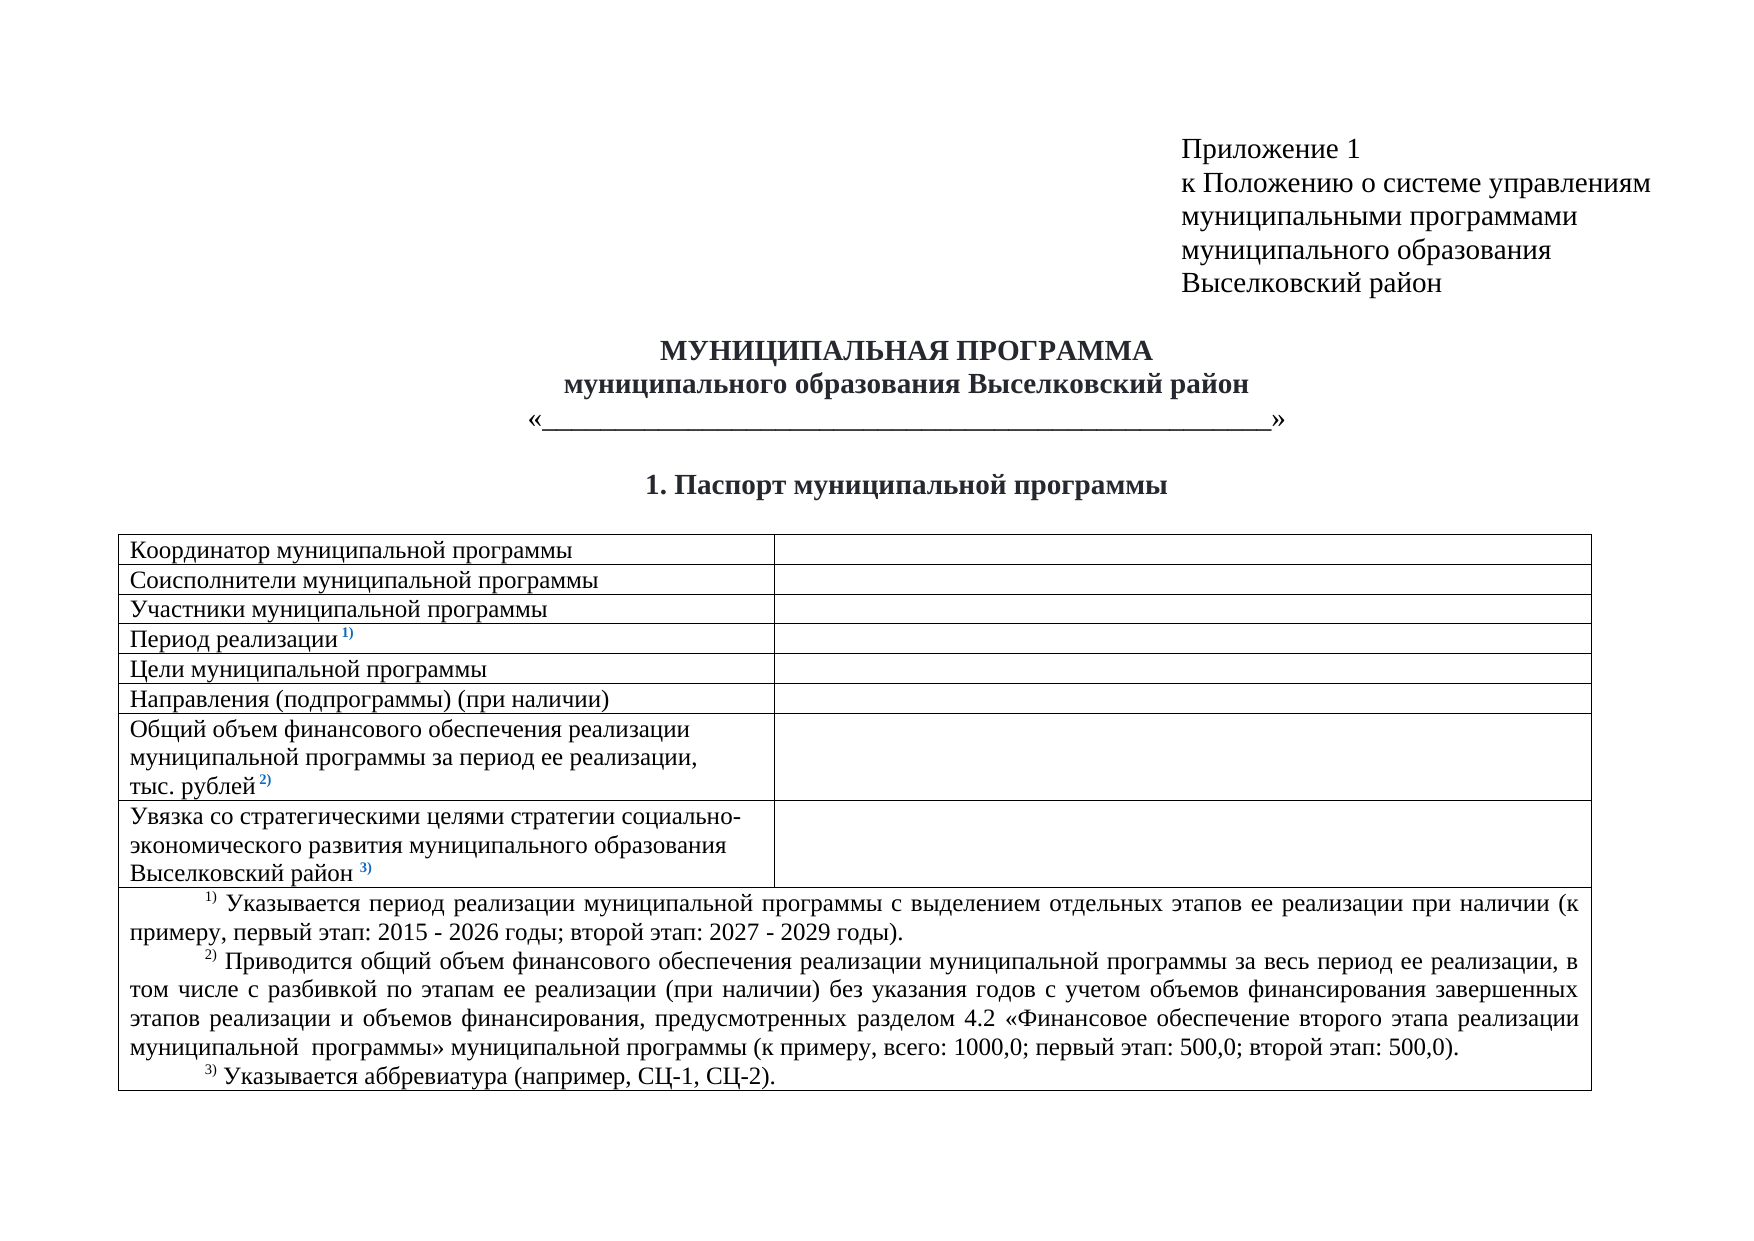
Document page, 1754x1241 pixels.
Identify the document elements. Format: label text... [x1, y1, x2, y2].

text Приложение 1 к Положению о системе управлениям [1181, 131, 1695, 198]
table_cell Направления (подпрограммы) (при наличии) [119, 684, 774, 713]
table_cell Общий объем финансового обеспечения реализации муниципальной программы за период ее реализации, тыс. рублей 2) [119, 714, 774, 800]
table_header [775, 535, 1591, 564]
table_cell 1) Указывается период реализации муниципальной программы с выделением отдельных этапов ее реализации при наличии (к примеру, первый этап: 2015 - 2026 годы; второй этап: 2027 - 2029 годы). 2) Приводится общий объем финансового обеспечения реализации муниципальной программы за весь период ее реализации, в том числе с разбивкой по этапам ее реализации (при наличии) без указания годов с учетом объемов финансирования завершенных этапов реализации и объемов финансирования, предусмотренных разделом 4.2 «Финансовое обеспечение второго этапа реализации муниципальной программы» муниципальной программы (к примеру, всего: 1000,0; первый этап: 500,0; второй этап: 500,0). 3) Указывается аббревиатура (например, СЦ-1, СЦ-2). [119, 888, 1591, 1089]
text муниципального образования Выселковский район [118, 366, 1695, 400]
table_cell [775, 565, 1591, 593]
text муниципальными программами муниципального образования Выселковский район [1181, 198, 1695, 299]
table_cell [775, 801, 1591, 887]
table_cell Цели муниципальной программы [119, 654, 774, 683]
table_cell Период реализации 1) [119, 624, 774, 653]
table_header Координатор муниципальной программы [119, 535, 774, 564]
text МУНИЦИПАЛЬНАЯ ПРОГРАММА [118, 333, 1695, 366]
table_cell [775, 595, 1591, 623]
table_cell Соисполнители муниципальной программы [119, 565, 774, 593]
table_cell Увязка со стратегическими целями стратегии социально-экономического развития муниципального образования Выселковский район 3) [119, 801, 774, 887]
table_cell [775, 684, 1591, 713]
table_cell [775, 654, 1591, 683]
table_cell [775, 624, 1591, 653]
table_cell Участники муниципальной программы [119, 595, 774, 623]
text 1. Паспорт муниципальной программы [118, 467, 1695, 500]
text «__________________________________________________» [118, 400, 1695, 433]
table_cell [775, 714, 1591, 800]
